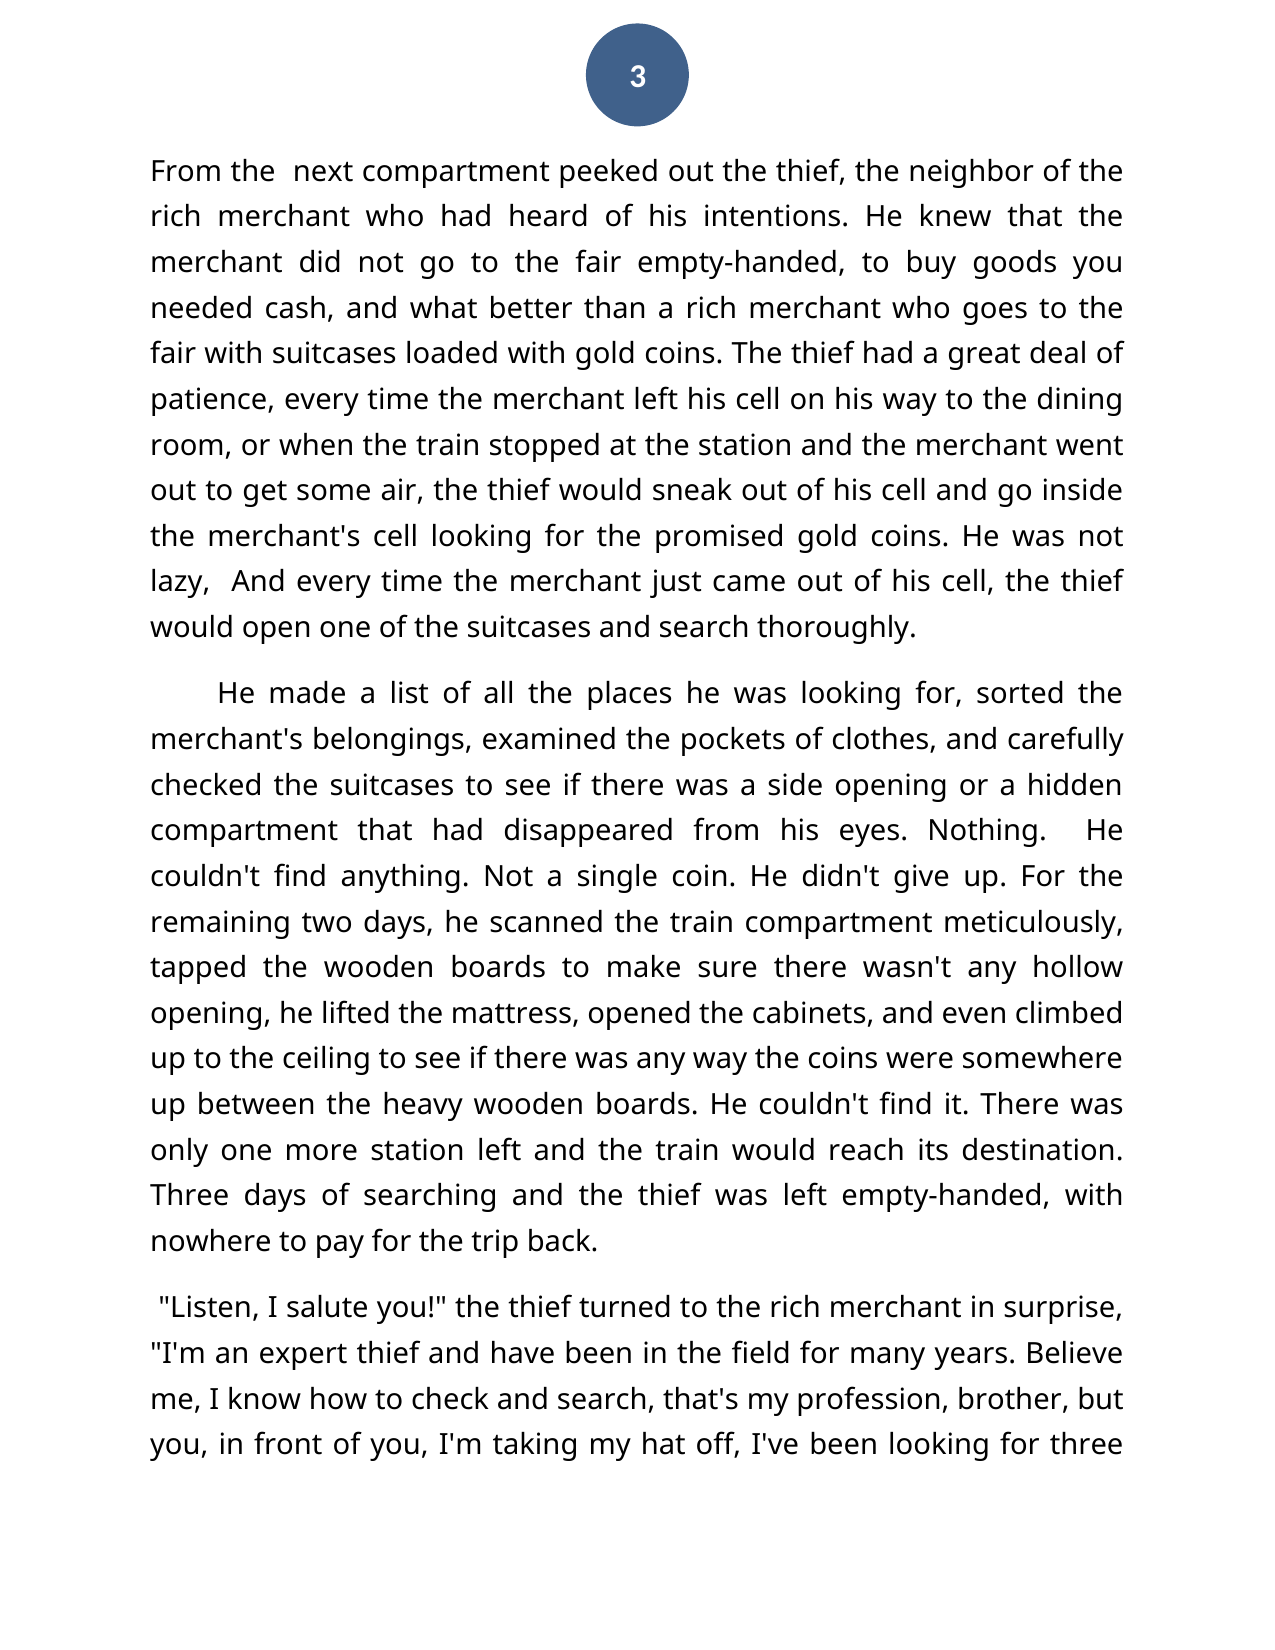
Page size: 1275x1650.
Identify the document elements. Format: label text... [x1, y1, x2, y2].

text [150, 1287, 1125, 1463]
text He made a list of all the places he was looking for, sorted the merchant's belongings, examined the pockets of clothes, and carefully checked the suitcases to see if there was a side opening or a hidden compartment that had disappeared from his eyes. Nothing. He couldn't find anything. Not a single coin. He didn't give up. For the remaining two days, he scanned the train compartment meticulously, tapped the wooden boards to make sure there wasn't any hollow opening, he lifted the mattress, opened the cabinets, and even climbed up to the ceiling to see if there was any way the coins were somewhere up between the heavy wooden boards. He couldn't find it. There was only one more station left and the train would reach its destination. Three days of searching and the thief was left empty-handed, with nowhere to pay for the trip back. [150, 673, 1125, 1260]
text From the next compartment peeked out the thief, the neighbor of the rich merchant who had heard of his intentions. He knew that the merchant did not go to the fair empty-handed, to buy goods you needed cash, and what better than a rich merchant who goes to the fair with suitcases loaded with gold coins. The thief had a great deal of patience, every time the merchant left his cell on his way to the dining room, or when the train stopped at the station and the merchant went out to get some air, the thief would sneak out of his cell and go inside the merchant's cell looking for the promised gold coins. He was not lazy, And every time the merchant just came out of his cell, the thief would open one of the suitcases and search thoroughly. [150, 150, 1125, 646]
